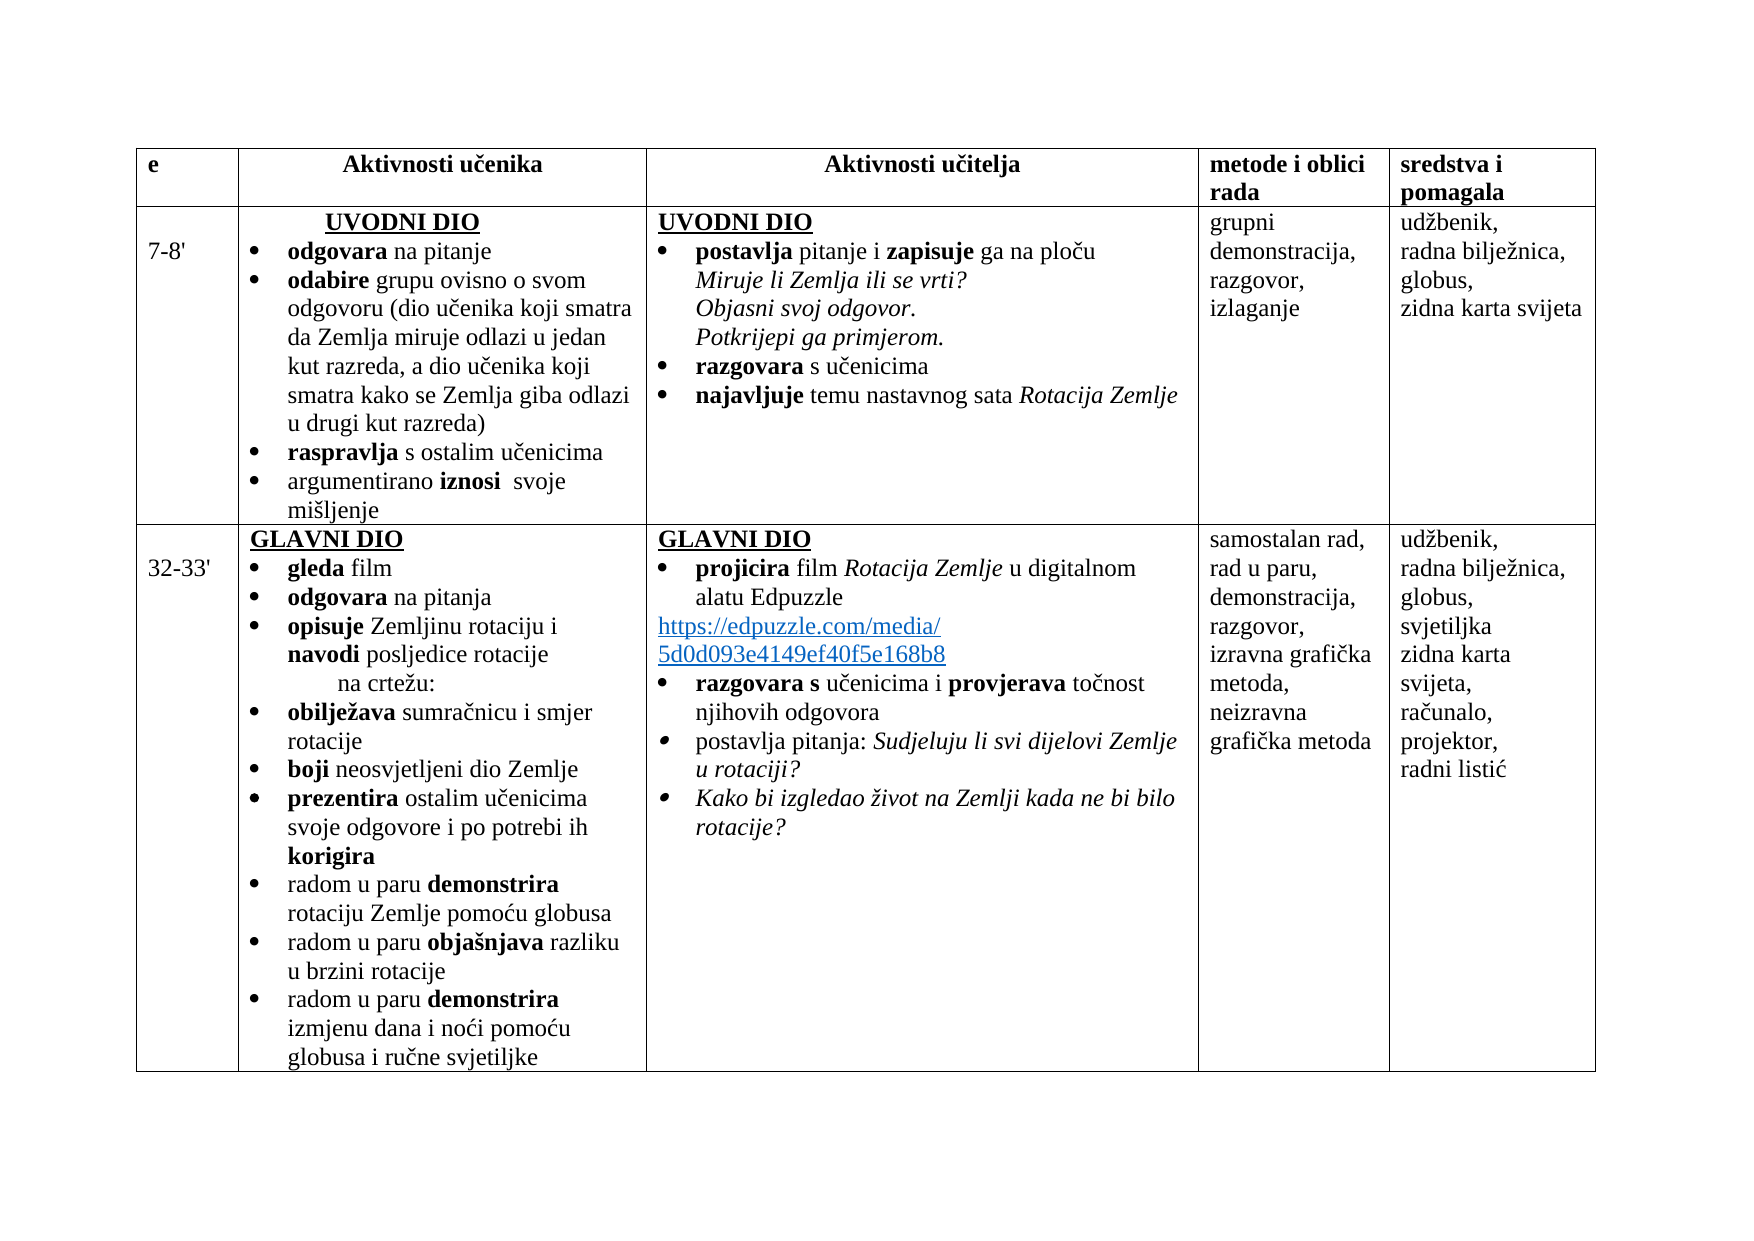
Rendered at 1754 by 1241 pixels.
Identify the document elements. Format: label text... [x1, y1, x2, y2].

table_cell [1199, 525, 1389, 1071]
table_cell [647, 149, 1198, 206]
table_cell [239, 525, 646, 1071]
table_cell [239, 149, 646, 206]
table_cell grupni demonstracija, razgovor, izlaganje [1199, 207, 1389, 523]
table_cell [647, 525, 1198, 1071]
table_cell UVODNI DIO postavlja pitanje i zapisuje ga na ploču Miruje li Zemlja ili se vrti? Objasni svoj odgovor. Potkrijepi ga primjerom. razgovara s učenicima najavljuje temu nastavnog sata Rotacija Zemlje [647, 207, 1198, 523]
table_cell Vrijeme [137, 149, 238, 206]
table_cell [1199, 149, 1389, 206]
table_cell UVODNI DIO odgovara na pitanje odabire grupu ovisno o svom odgovoru (dio učenika koji smatra da Zemlja miruje odlazi u jedan kut razreda, a dio učenika koji smatra kako se Zemlja giba odlazi u drugi kut razreda) raspravlja s ostalim učenicima argumentirano iznosi svoje mišljenje [239, 207, 646, 523]
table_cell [1390, 149, 1595, 206]
table_cell udžbenik, radna bilježnica, globus, zidna karta svijeta [1390, 207, 1595, 523]
table_cell 7-8' [137, 207, 238, 523]
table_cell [1390, 525, 1595, 1071]
table_cell 32-33' [137, 525, 238, 1071]
